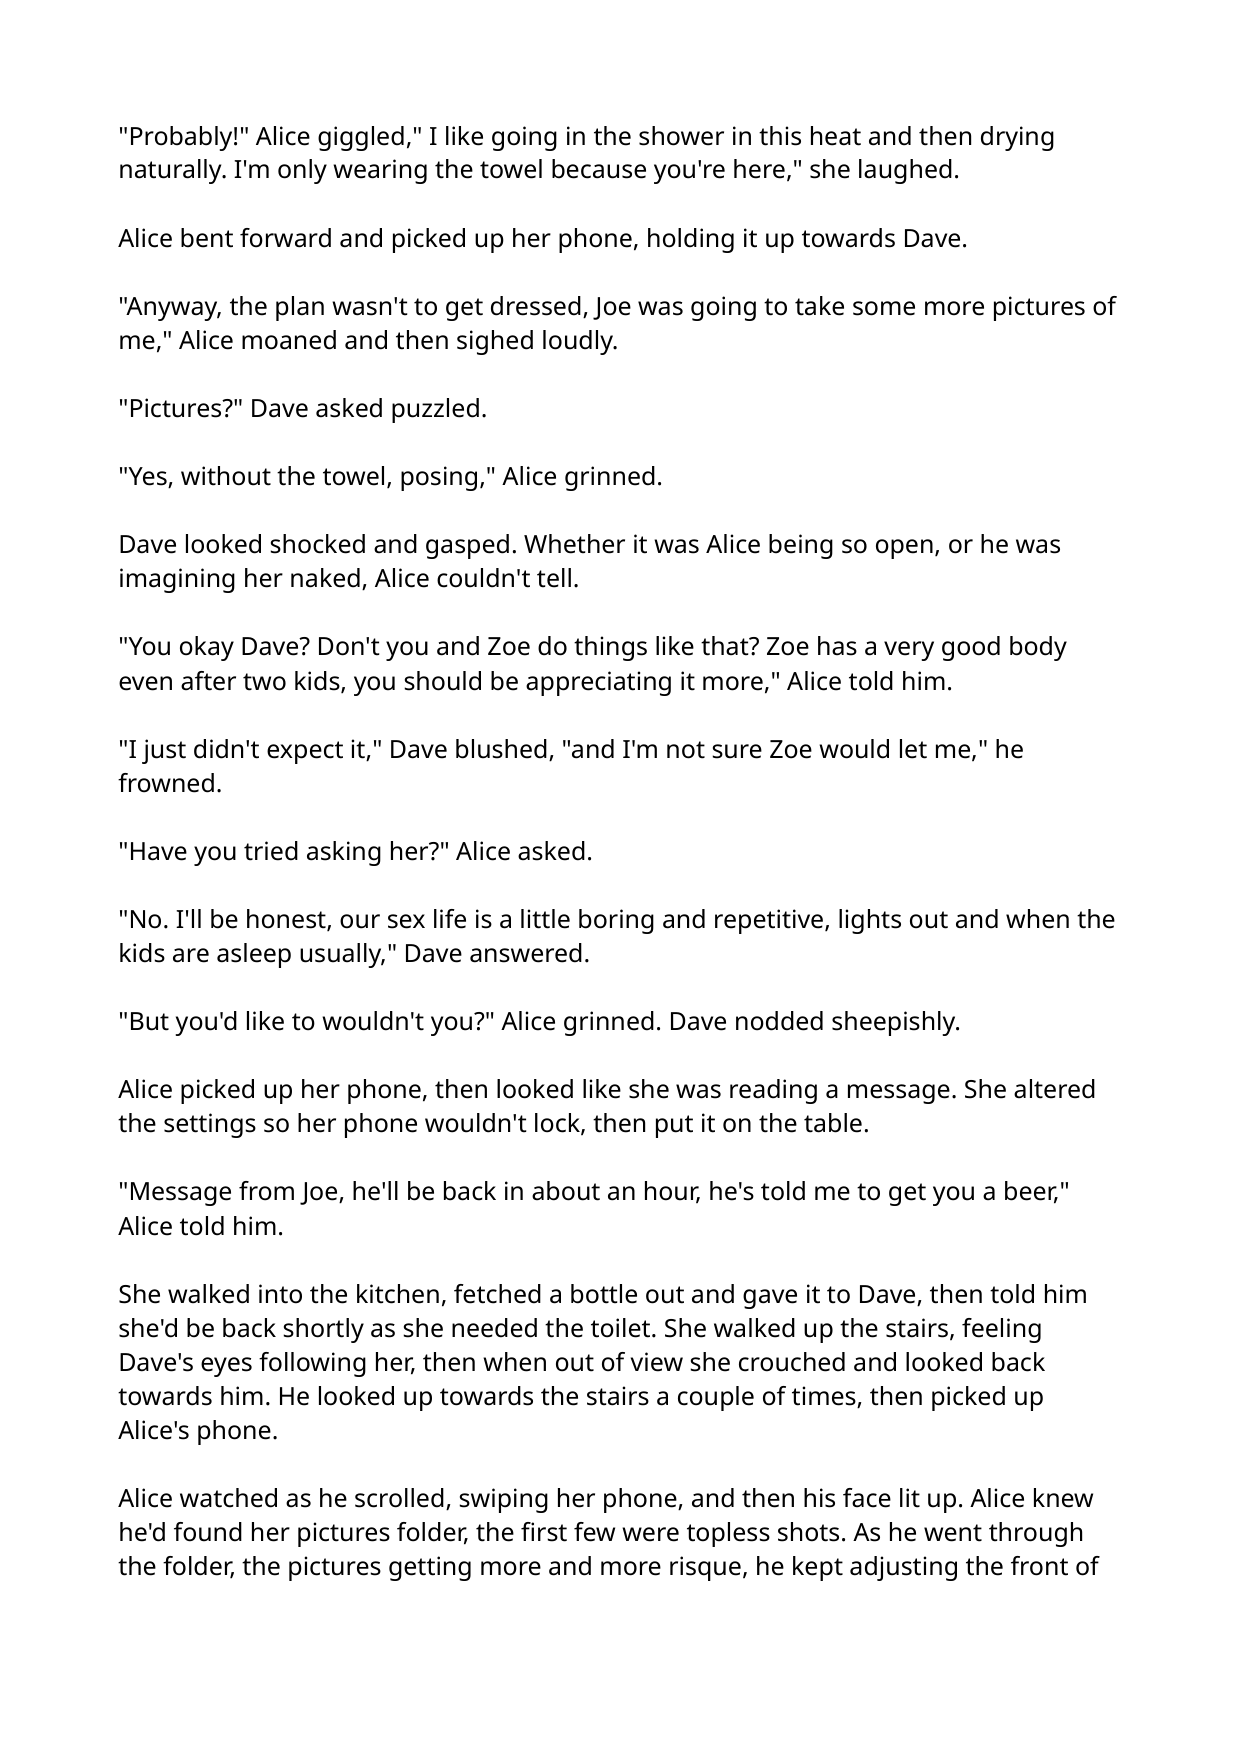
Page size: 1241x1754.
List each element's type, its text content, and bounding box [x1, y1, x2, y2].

text "Yes, without the towel, posing," Alice grinned. [118, 459, 1122, 493]
text "Probably!" Alice giggled," I like going in the shower in this heat and then drying naturally. I'm only wearing the towel because you're here," she laughed. [118, 118, 1122, 186]
text "Anyway, the plan wasn't to get dressed, Joe was going to take some more pictures of me," Alice moaned and then sighed loudly. [118, 288, 1122, 357]
text Alice bent forward and picked up her phone, holding it up towards Dave. [118, 220, 1122, 254]
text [118, 1481, 1122, 1583]
text "I just didn't expect it," Dave blushed, "and I'm not sure Zoe would let me," he frowned. [118, 731, 1122, 799]
text "You okay Dave? Don't you and Zoe do things like that? Zoe has a very good body even after two kids, you should be appreciating it more," Alice told him. [118, 629, 1122, 697]
text "Message from Joe, he'll be back in about an hour, he's told me to get you a beer," Alice told him. [118, 1174, 1122, 1242]
text "But you'd like to wouldn't you?" Alice grinned. Dave nodded sheepishly. [118, 1004, 1122, 1038]
text She walked into the kitchen, fetched a bottle out and gave it to Dave, then told him she'd be back shortly as she needed the toilet. She walked up the stairs, feeling Dave's eyes following her, then when out of view she crouched and looked back towards him. He looked up towards the stairs a couple of times, then picked up Alice's phone. [118, 1276, 1122, 1447]
text Dave looked shocked and gasped. Whether it was Alice being so open, or he was imagining her naked, Alice couldn't tell. [118, 527, 1122, 595]
text "Pictures?" Dave asked puzzled. [118, 391, 1122, 425]
text Alice picked up her phone, then looked like she was reading a message. She altered the settings so her phone wouldn't lock, then put it on the table. [118, 1072, 1122, 1140]
text "Have you tried asking her?" Alice asked. [118, 833, 1122, 867]
text "No. I'll be honest, our sex life is a little boring and repetitive, lights out and when the kids are asleep usually," Dave answered. [118, 902, 1122, 970]
